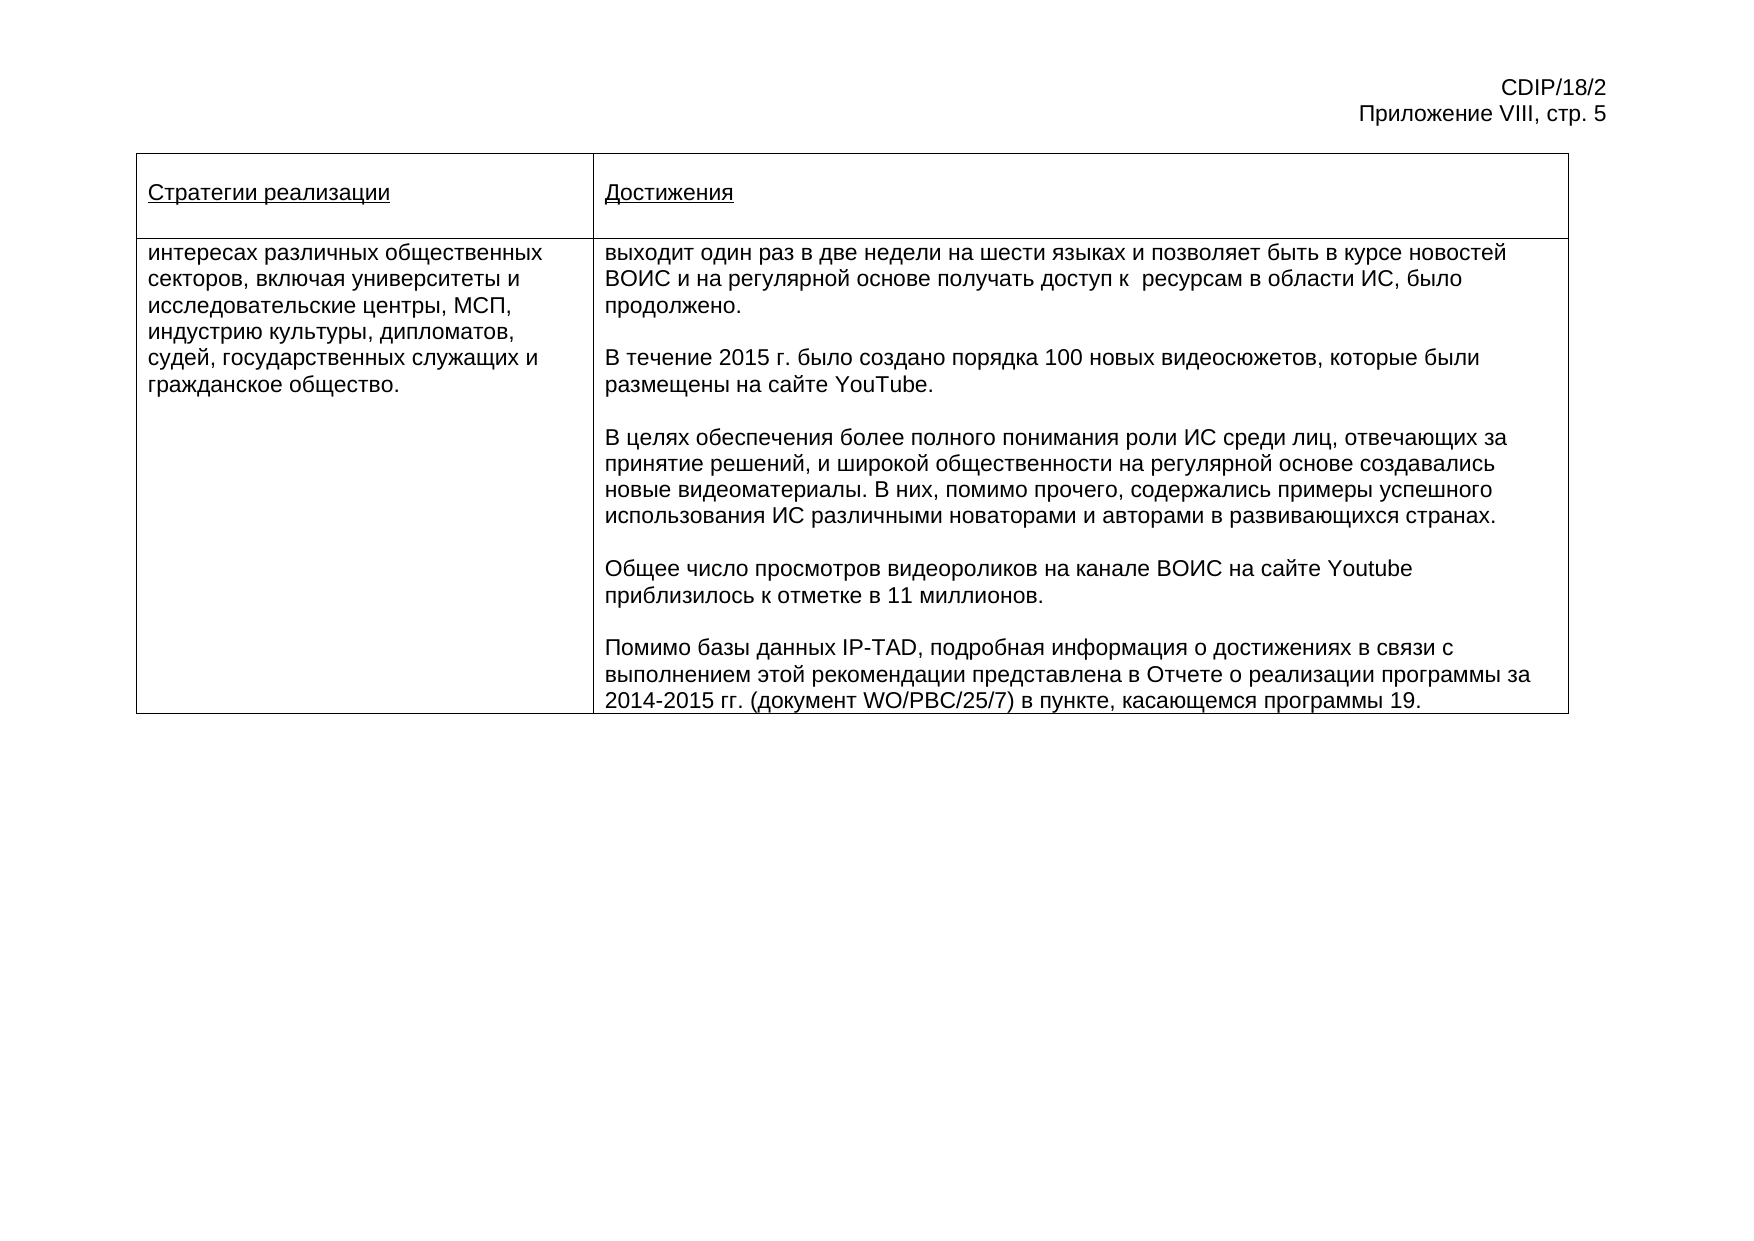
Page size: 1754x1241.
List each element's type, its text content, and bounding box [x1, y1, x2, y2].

table_header Достижения [594, 154, 1568, 238]
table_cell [137, 239, 593, 713]
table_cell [594, 239, 1568, 713]
table_header Стратегии реализации [137, 154, 593, 238]
